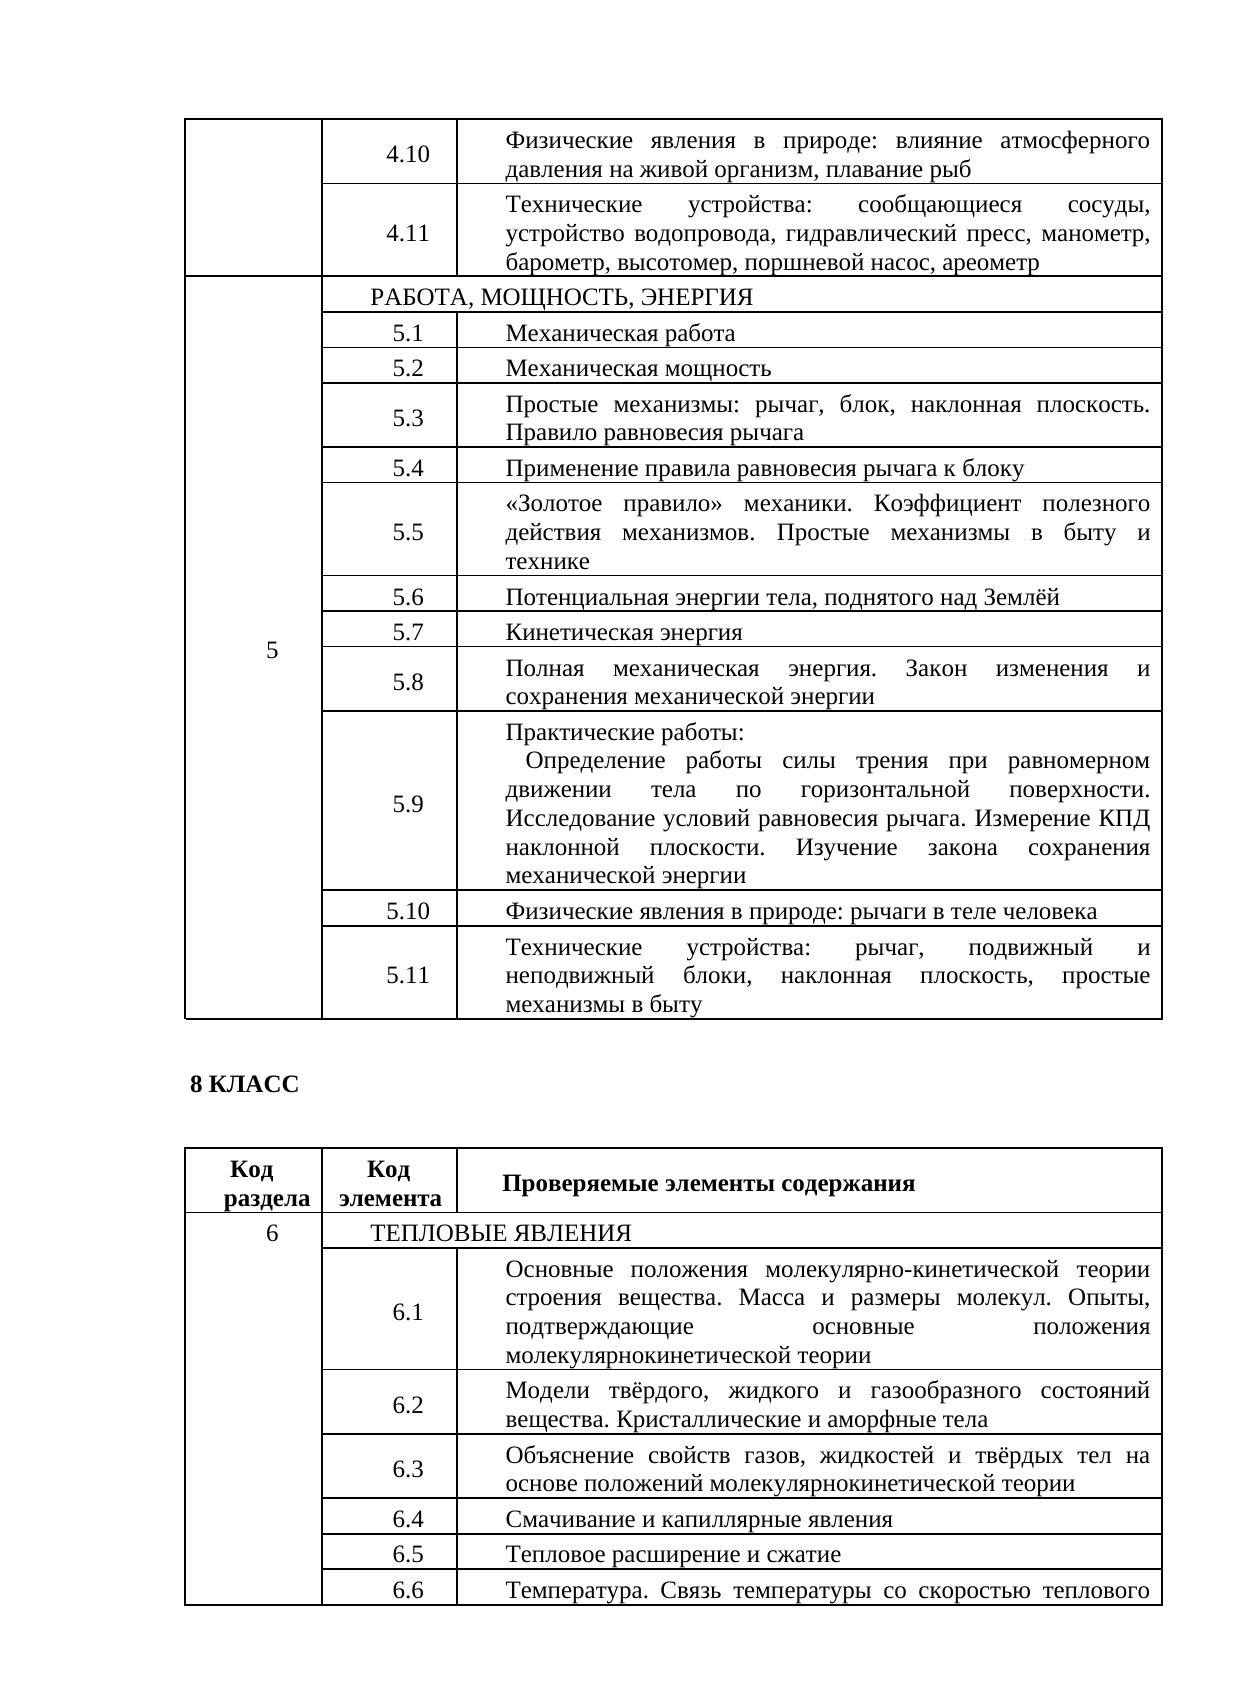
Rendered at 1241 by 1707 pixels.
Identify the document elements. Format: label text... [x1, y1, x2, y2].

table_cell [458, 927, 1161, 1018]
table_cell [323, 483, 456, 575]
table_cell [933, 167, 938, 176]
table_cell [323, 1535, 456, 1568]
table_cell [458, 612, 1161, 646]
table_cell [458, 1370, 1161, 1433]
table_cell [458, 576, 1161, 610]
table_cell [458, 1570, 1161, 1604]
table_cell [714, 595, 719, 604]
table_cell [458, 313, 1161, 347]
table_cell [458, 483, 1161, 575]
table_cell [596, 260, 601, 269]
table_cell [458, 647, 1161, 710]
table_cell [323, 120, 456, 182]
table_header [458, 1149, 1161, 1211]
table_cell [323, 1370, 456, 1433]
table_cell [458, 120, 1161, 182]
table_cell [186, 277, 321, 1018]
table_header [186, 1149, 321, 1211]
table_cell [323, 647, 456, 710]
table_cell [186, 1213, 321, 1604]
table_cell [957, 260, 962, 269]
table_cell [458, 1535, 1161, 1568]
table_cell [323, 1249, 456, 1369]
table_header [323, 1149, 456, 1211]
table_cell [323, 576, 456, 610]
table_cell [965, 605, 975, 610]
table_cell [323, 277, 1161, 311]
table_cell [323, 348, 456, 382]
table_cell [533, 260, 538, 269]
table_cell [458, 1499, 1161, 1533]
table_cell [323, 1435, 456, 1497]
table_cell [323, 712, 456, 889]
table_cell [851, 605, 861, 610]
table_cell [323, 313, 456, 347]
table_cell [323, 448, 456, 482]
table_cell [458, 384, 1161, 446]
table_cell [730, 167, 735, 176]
text 8 КЛАСС [190, 1069, 1152, 1098]
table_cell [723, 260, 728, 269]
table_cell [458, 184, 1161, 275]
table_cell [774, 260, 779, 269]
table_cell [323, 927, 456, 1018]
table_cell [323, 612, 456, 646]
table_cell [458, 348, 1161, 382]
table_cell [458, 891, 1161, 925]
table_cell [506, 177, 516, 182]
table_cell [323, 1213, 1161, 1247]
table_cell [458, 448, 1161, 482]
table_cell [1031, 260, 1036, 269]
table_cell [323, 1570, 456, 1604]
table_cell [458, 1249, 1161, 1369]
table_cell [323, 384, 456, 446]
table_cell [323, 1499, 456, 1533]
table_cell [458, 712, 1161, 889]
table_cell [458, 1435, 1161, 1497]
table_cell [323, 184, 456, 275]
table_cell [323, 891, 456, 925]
